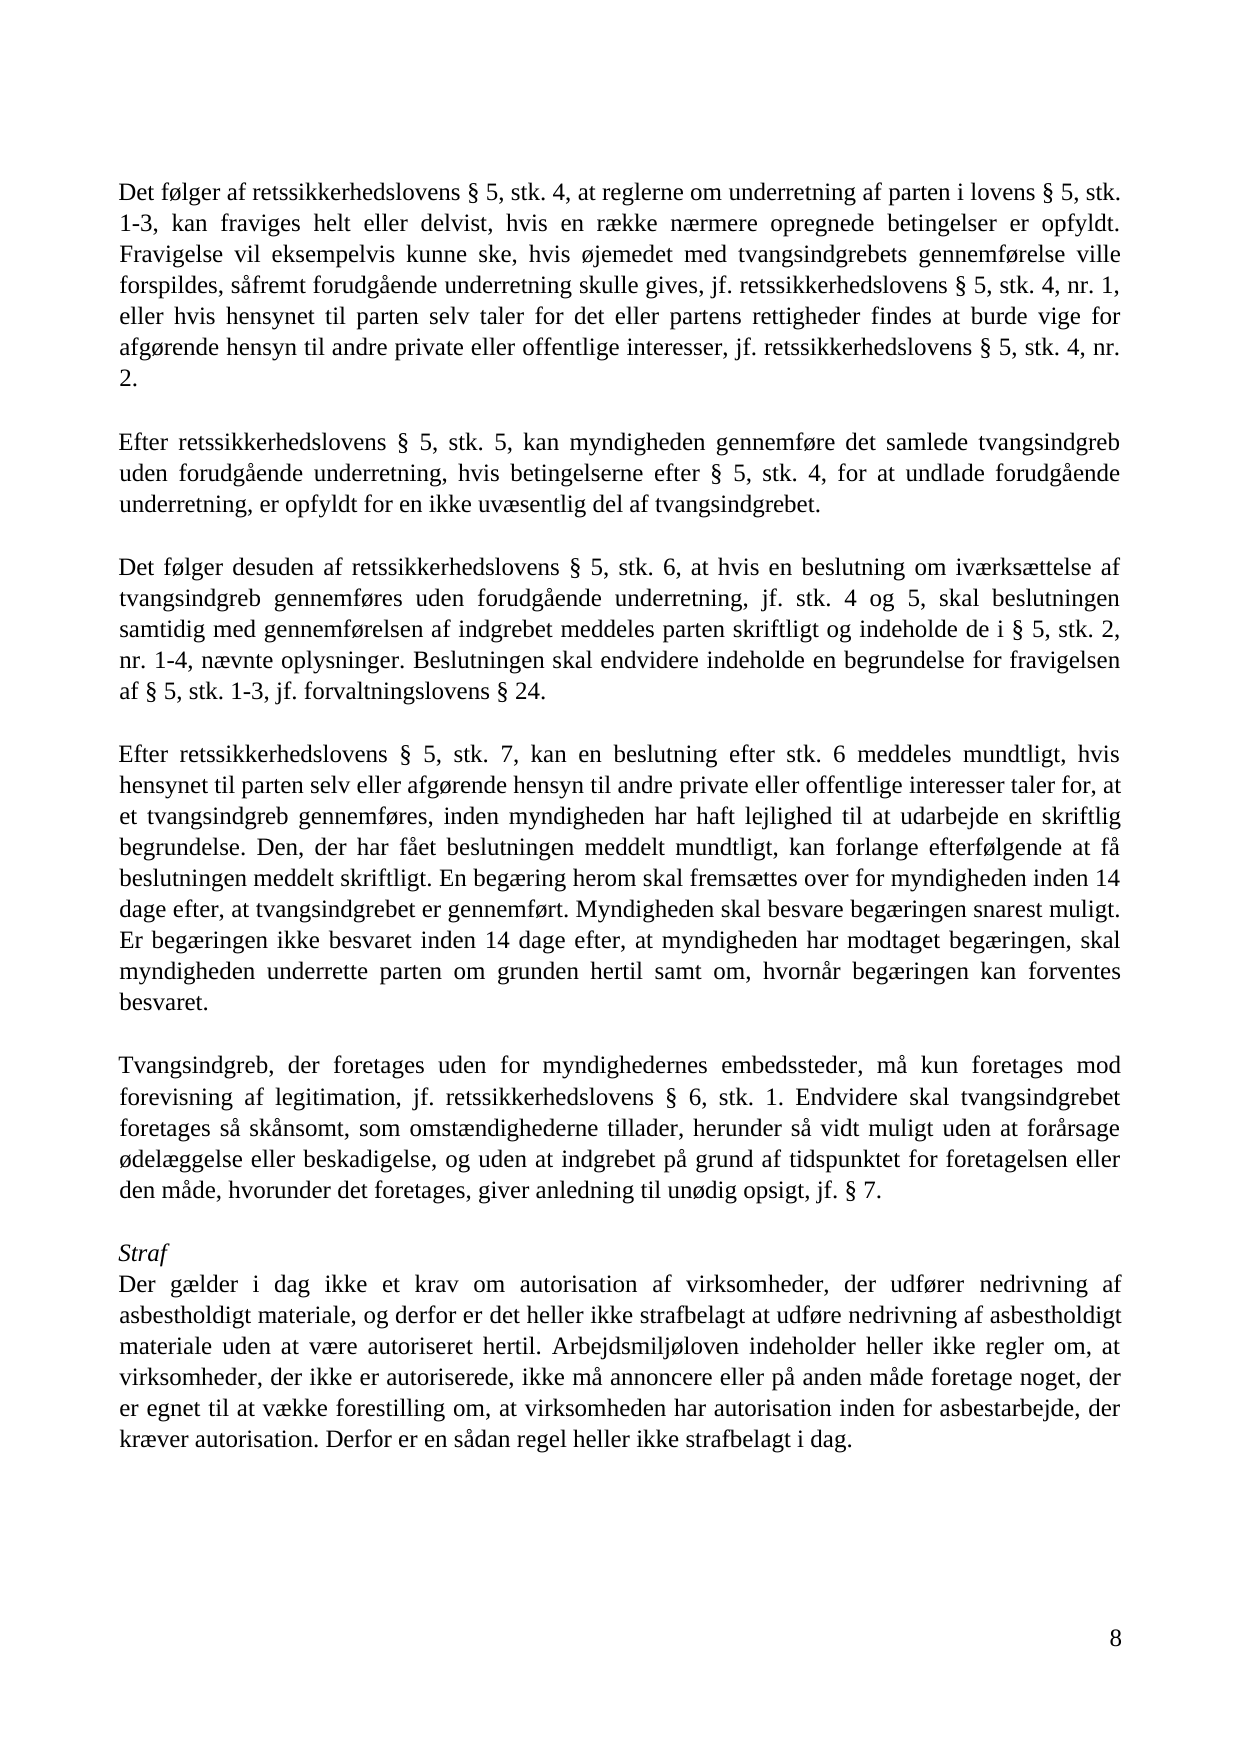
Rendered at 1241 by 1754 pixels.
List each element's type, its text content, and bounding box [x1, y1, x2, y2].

text Straf [118, 1238, 1122, 1267]
text Det følger desuden af retssikkerhedslovens § 5, stk. 6, at hvis en beslutning om iværksættelse af tvangsindgreb gennemføres uden forudgående underretning, jf. stk. 4 og 5, skal beslutningen samtidig med gennemførelsen af indgrebet meddeles parten skriftligt og indeholde de i § 5, stk. 2, nr. 1-4, nævnte oplysninger. Beslutningen skal endvidere indeholde en begrundelse for fravigelsen af § 5, stk. 1-3, jf. forvaltningslovens § 24. [118, 552, 1122, 705]
text Tvangsindgreb, der foretages uden for myndighedernes embedssteder, må kun foretages mod forevisning af legitimation, jf. retssikkerhedslovens § 6, stk. 1. Endvidere skal tvangsindgrebet foretages så skånsomt, som omstændighederne tillader, herunder så vidt muligt uden at forårsage ødelæggelse eller beskadigelse, og uden at indgrebet på grund af tidspunktet for foretagelsen eller den måde, hvorunder det foretages, giver anledning til unødig opsigt, jf. § 7. [118, 1051, 1122, 1203]
text Det følger af retssikkerhedslovens § 5, stk. 4, at reglerne om underretning af parten i lovens § 5, stk. 1-3, kan fraviges helt eller delvist, hvis en række nærmere opregnede betingelser er opfyldt. Fravigelse vil eksempelvis kunne ske, hvis øjemedet med tvangsindgrebets gennemførelse ville forspildes, såfremt forudgående underretning skulle gives, jf. retssikkerhedslovens § 5, stk. 4, nr. 1, eller hvis hensynet til parten selv taler for det eller partens rettigheder findes at burde vige for afgørende hensyn til andre private eller offentlige interesser, jf. retssikkerhedslovens § 5, stk. 4, nr. 2. [118, 177, 1122, 392]
text Der gælder i dag ikke et krav om autorisation af virksomheder, der udfører nedrivning af asbestholdigt materiale, og derfor er det heller ikke strafbelagt at udføre nedrivning af asbestholdigt materiale uden at være autoriseret hertil. Arbejdsmiljøloven indeholder heller ikke regler om, at virksomheder, der ikke er autoriserede, ikke må annoncere eller på anden måde foretage noget, der er egnet til at vække forestilling om, at virksomheden har autorisation inden for asbestarbejde, der kræver autorisation. Derfor er en sådan regel heller ikke strafbelagt i dag. [118, 1269, 1122, 1453]
text Efter retssikkerhedslovens § 5, stk. 5, kan myndigheden gennemføre det samlede tvangsindgreb uden forudgående underretning, hvis betingelserne efter § 5, stk. 4, for at undlade forudgående underretning, er opfyldt for en ikke uvæsentlig del af tvangsindgrebet. [118, 427, 1122, 517]
text Efter retssikkerhedslovens § 5, stk. 7, kan en beslutning efter stk. 6 meddeles mundtligt, hvis hensynet til parten selv eller afgørende hensyn til andre private eller offentlige interesser taler for, at et tvangsindgreb gennemføres, inden myndigheden har haft lejlighed til at udarbejde en skriftlig begrundelse. Den, der har fået beslutningen meddelt mundtligt, kan forlange efterfølgende at få beslutningen meddelt skriftligt. En begæring herom skal fremsættes over for myndigheden inden 14 dage efter, at tvangsindgrebet er gennemført. Myndigheden skal besvare begæringen snarest muligt. Er begæringen ikke besvaret inden 14 dage efter, at myndigheden har modtaget begæringen, skal myndigheden underrette parten om grunden hertil samt om, hvornår begæringen kan forventes besvaret. [118, 739, 1122, 1016]
